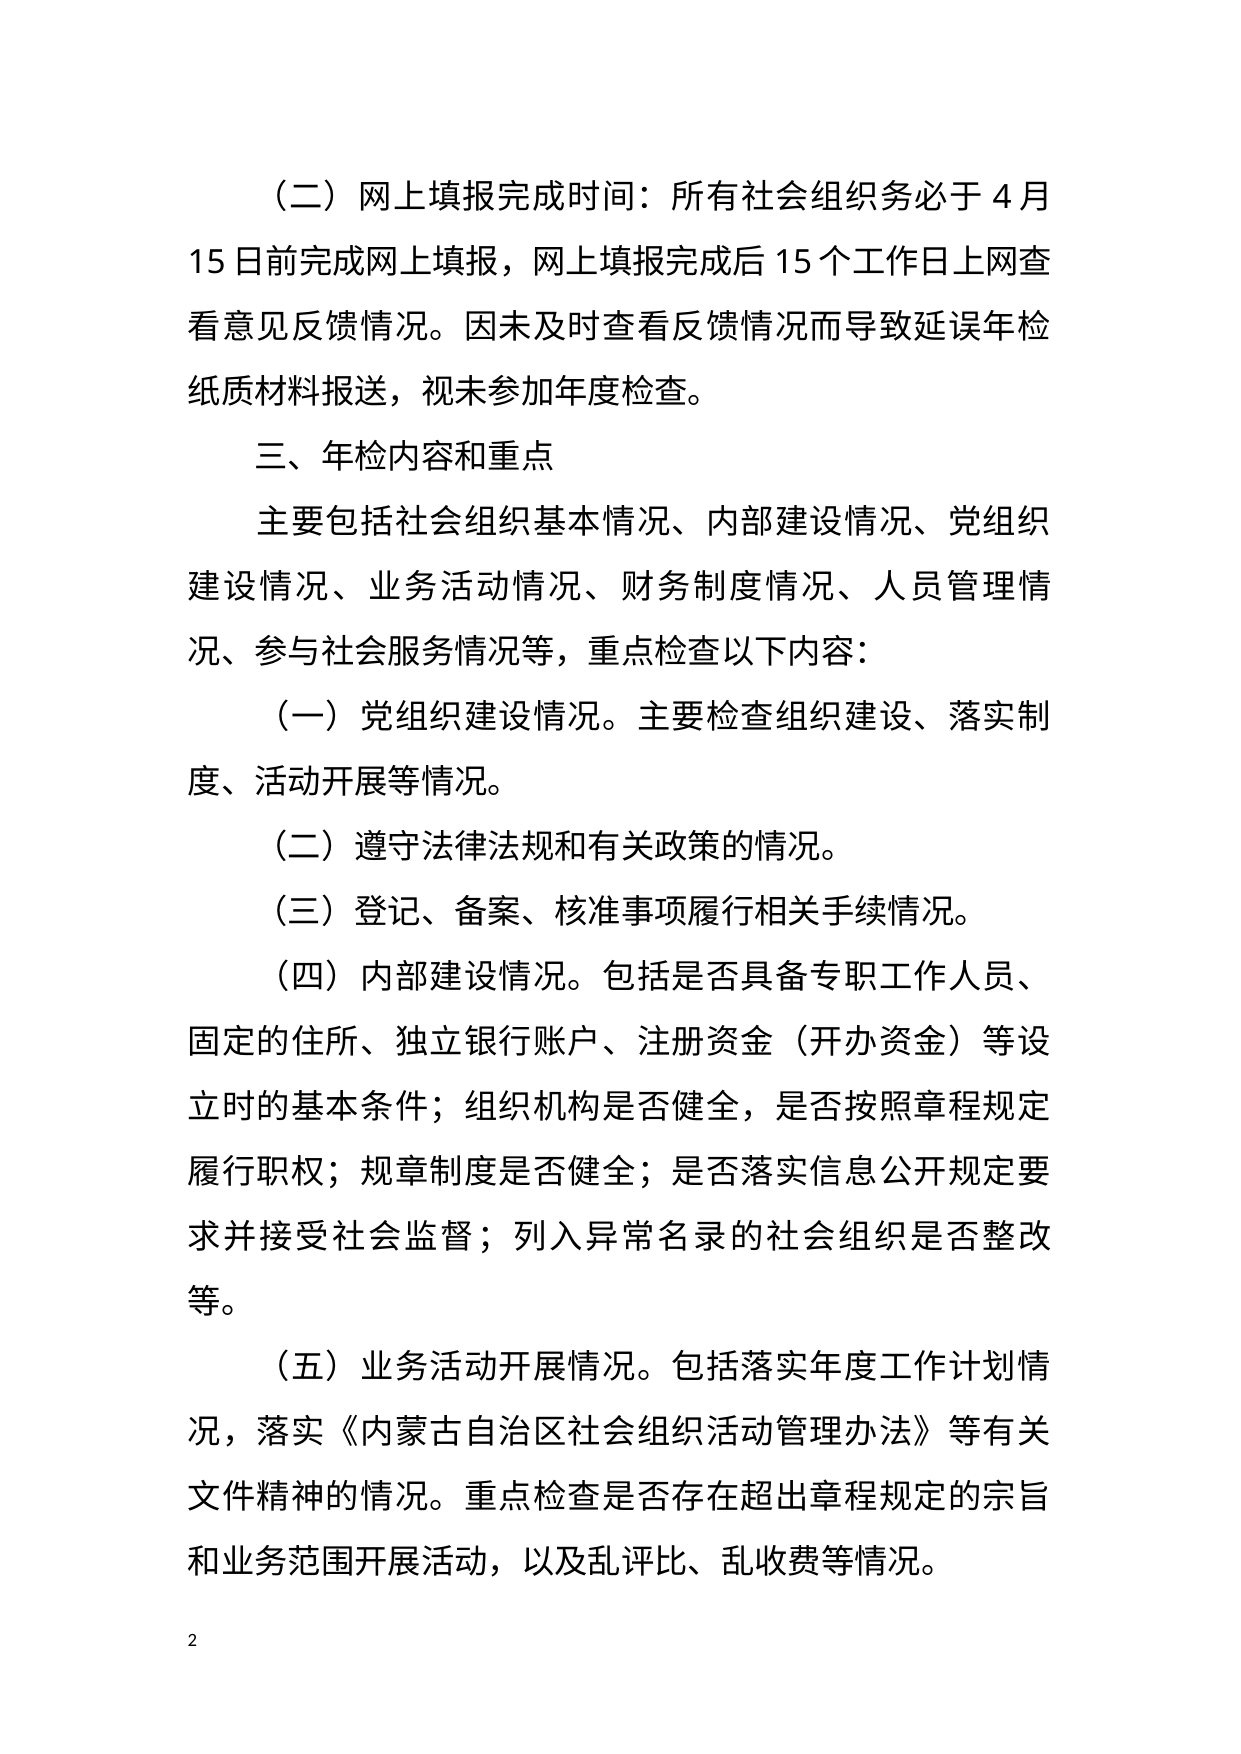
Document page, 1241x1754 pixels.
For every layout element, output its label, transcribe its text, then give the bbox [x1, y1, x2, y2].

text （四）内部建设情况。包括是否具备专职工作人员、固定的住所、独立银行账户、注册资金（开办资金）等设立时的基本条件；组织机构是否健全，是否按照章程规定履行职权；规章制度是否健全；是否落实信息公开规定要求并接受社会监督；列入异常名录的社会组织是否整改等。 [187, 942, 1053, 1332]
text 主要包括社会组织基本情况、内部建设情况、党组织建设情况、业务活动情况、财务制度情况、人员管理情况、参与社会服务情况等，重点检查以下内容： [187, 487, 1053, 682]
text （三）登记、备案、核准事项履行相关手续情况。 [187, 877, 1053, 942]
text 三、年检内容和重点 [187, 422, 1053, 487]
text （五）业务活动开展情况。包括落实年度工作计划情况，落实《内蒙古自治区社会组织活动管理办法》等有关文件精神的情况。重点检查是否存在超出章程规定的宗旨和业务范围开展活动，以及乱评比、乱收费等情况。 [187, 1332, 1053, 1592]
text （二）遵守法律法规和有关政策的情况。 [187, 812, 1053, 877]
text （二）网上填报完成时间：所有社会组织务必于4月15日前完成网上填报，网上填报完成后15个工作日上网查看意见反馈情况。因未及时查看反馈情况而导致延误年检纸质材料报送，视未参加年度检查。 [187, 162, 1053, 422]
text （一）党组织建设情况。主要检查组织建设、落实制度、活动开展等情况。 [187, 682, 1053, 812]
